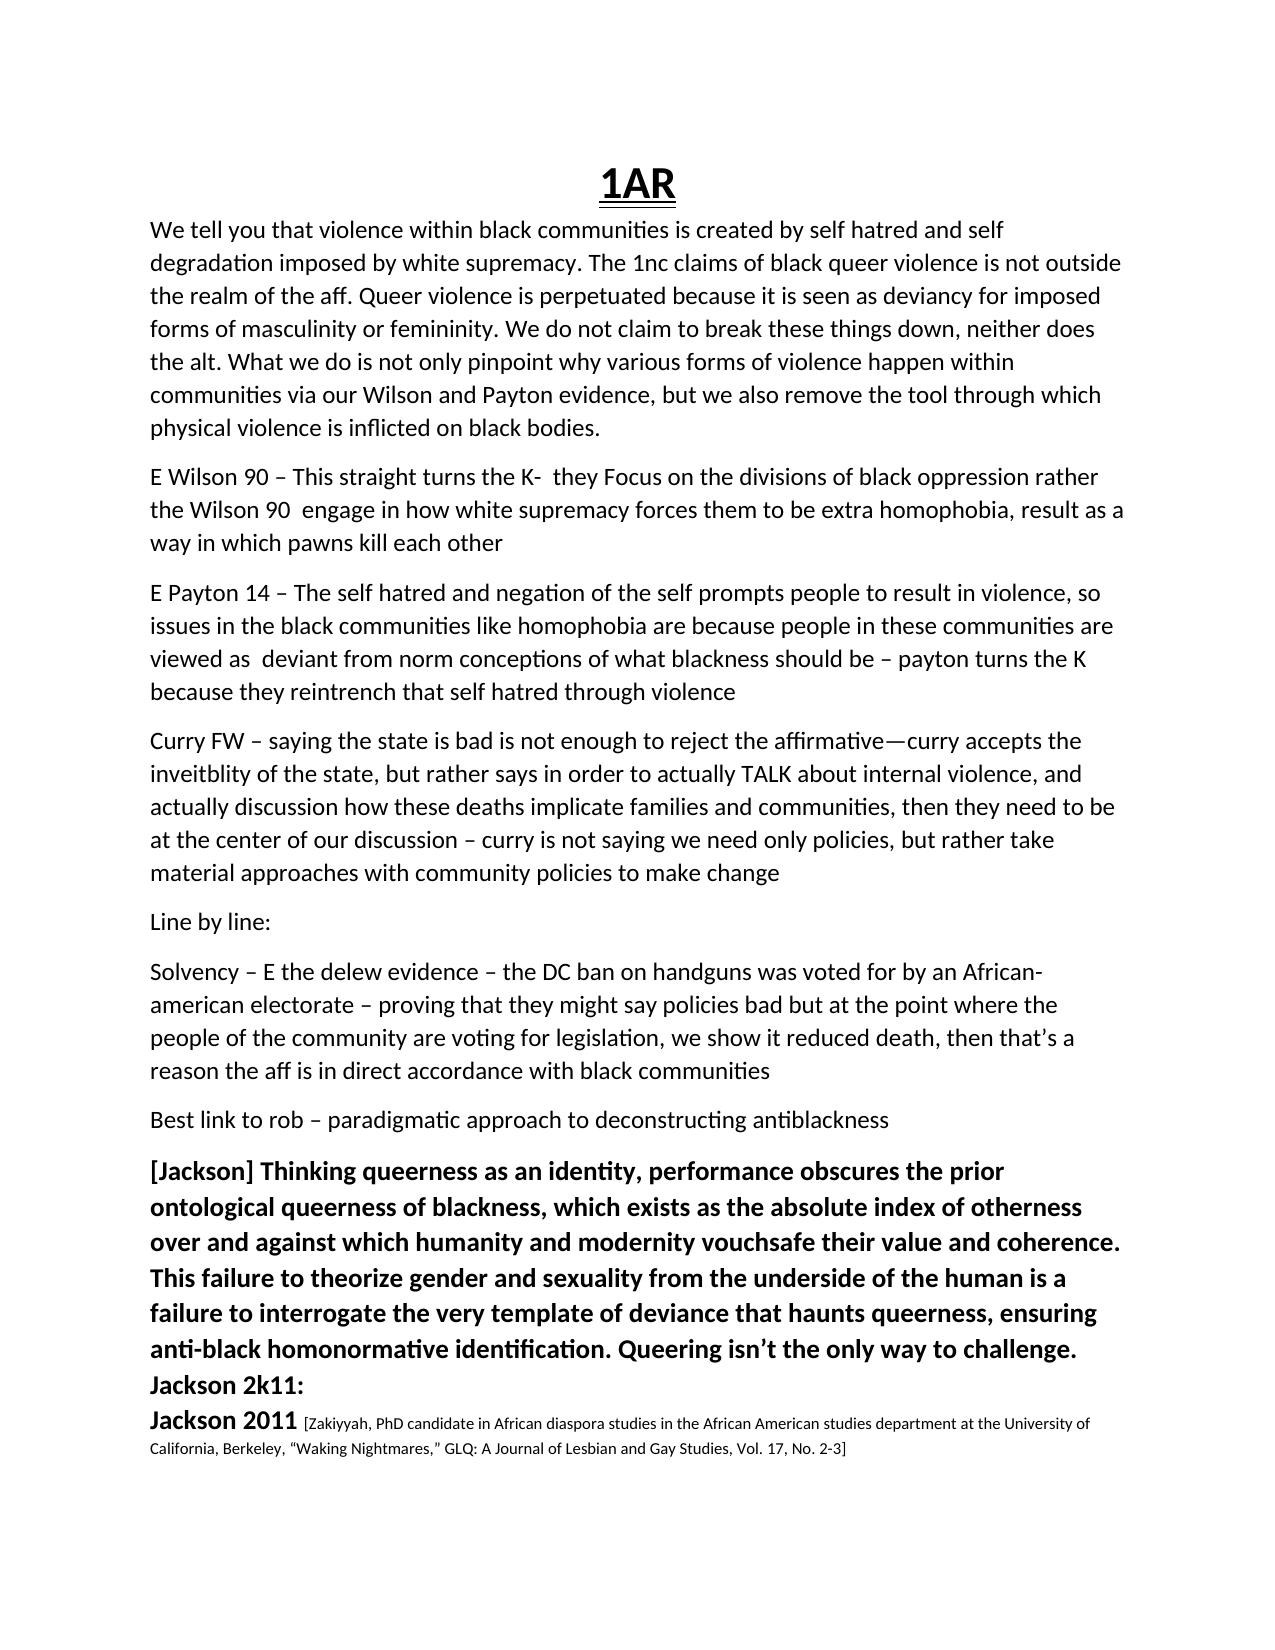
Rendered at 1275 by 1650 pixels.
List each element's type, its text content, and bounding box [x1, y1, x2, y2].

text Jackson 2011 [Zakiyyah, PhD candidate in African diaspora studies in the African American studies department at the University of California, Berkeley, “Waking Nightmares,” GLQ: A Journal of Lesbian and Gay Studies, Vol. 17, No. 2-3] [150, 1403, 1125, 1458]
text Line by line: [150, 907, 1125, 937]
text E Wilson 90 – This straight turns the K- they Focus on the divisions of black oppression rather the Wilson 90 engage in how white supremacy forces them to be extra homophobia, result as a way in which pawns kill each other [150, 462, 1125, 558]
text Best link to rob – paradigmatic approach to deconstructing antiblackness [150, 1104, 1125, 1135]
subtitle 1AR [150, 154, 1125, 210]
text Curry FW – saying the state is bad is not enough to reject the affirmative—curry accepts the inveitblity of the state, but rather says in order to actually TALK about internal violence, and actually discussion how these deaths implicate families and communities, then they need to be at the center of our discussion – curry is not saying we need only policies, but rather take material approaches with community policies to make change [150, 725, 1125, 887]
text Solvency – E the delew evidence – the DC ban on handguns was voted for by an African-american electorate – proving that they might say policies bad but at the point where the people of the community are voting for legislation, we show it reduced death, then that’s a reason the aff is in direct accordance with black communities [150, 956, 1125, 1085]
subtitle [Jackson] Thinking queerness as an identity, performance obscures the prior ontological queerness of blackness, which exists as the absolute index of otherness over and against which humanity and modernity vouchsafe their value and coherence. This failure to theorize gender and sexuality from the underside of the human is a failure to interrogate the very template of deviance that haunts queerness, ensuring anti-black homonormative identification. Queering isn’t the only way to challenge. Jackson 2k11: [150, 1154, 1125, 1401]
text We tell you that violence within black communities is created by self hatred and self degradation imposed by white supremacy. The 1nc claims of black queer violence is not outside the realm of the aff. Queer violence is perpetuated because it is seen as deviancy for imposed forms of masculinity or femininity. We do not claim to break these things down, neither does the alt. What we do is not only pinpoint why various forms of violence happen within communities via our Wilson and Payton evidence, but we also remove the tool through which physical violence is inflicted on black bodies. [150, 214, 1125, 442]
text E Payton 14 – The self hatred and negation of the self prompts people to result in violence, so issues in the black communities like homophobia are because people in these communities are viewed as deviant from norm conceptions of what blackness should be – payton turns the K because they reintrench that self hatred through violence [150, 577, 1125, 706]
